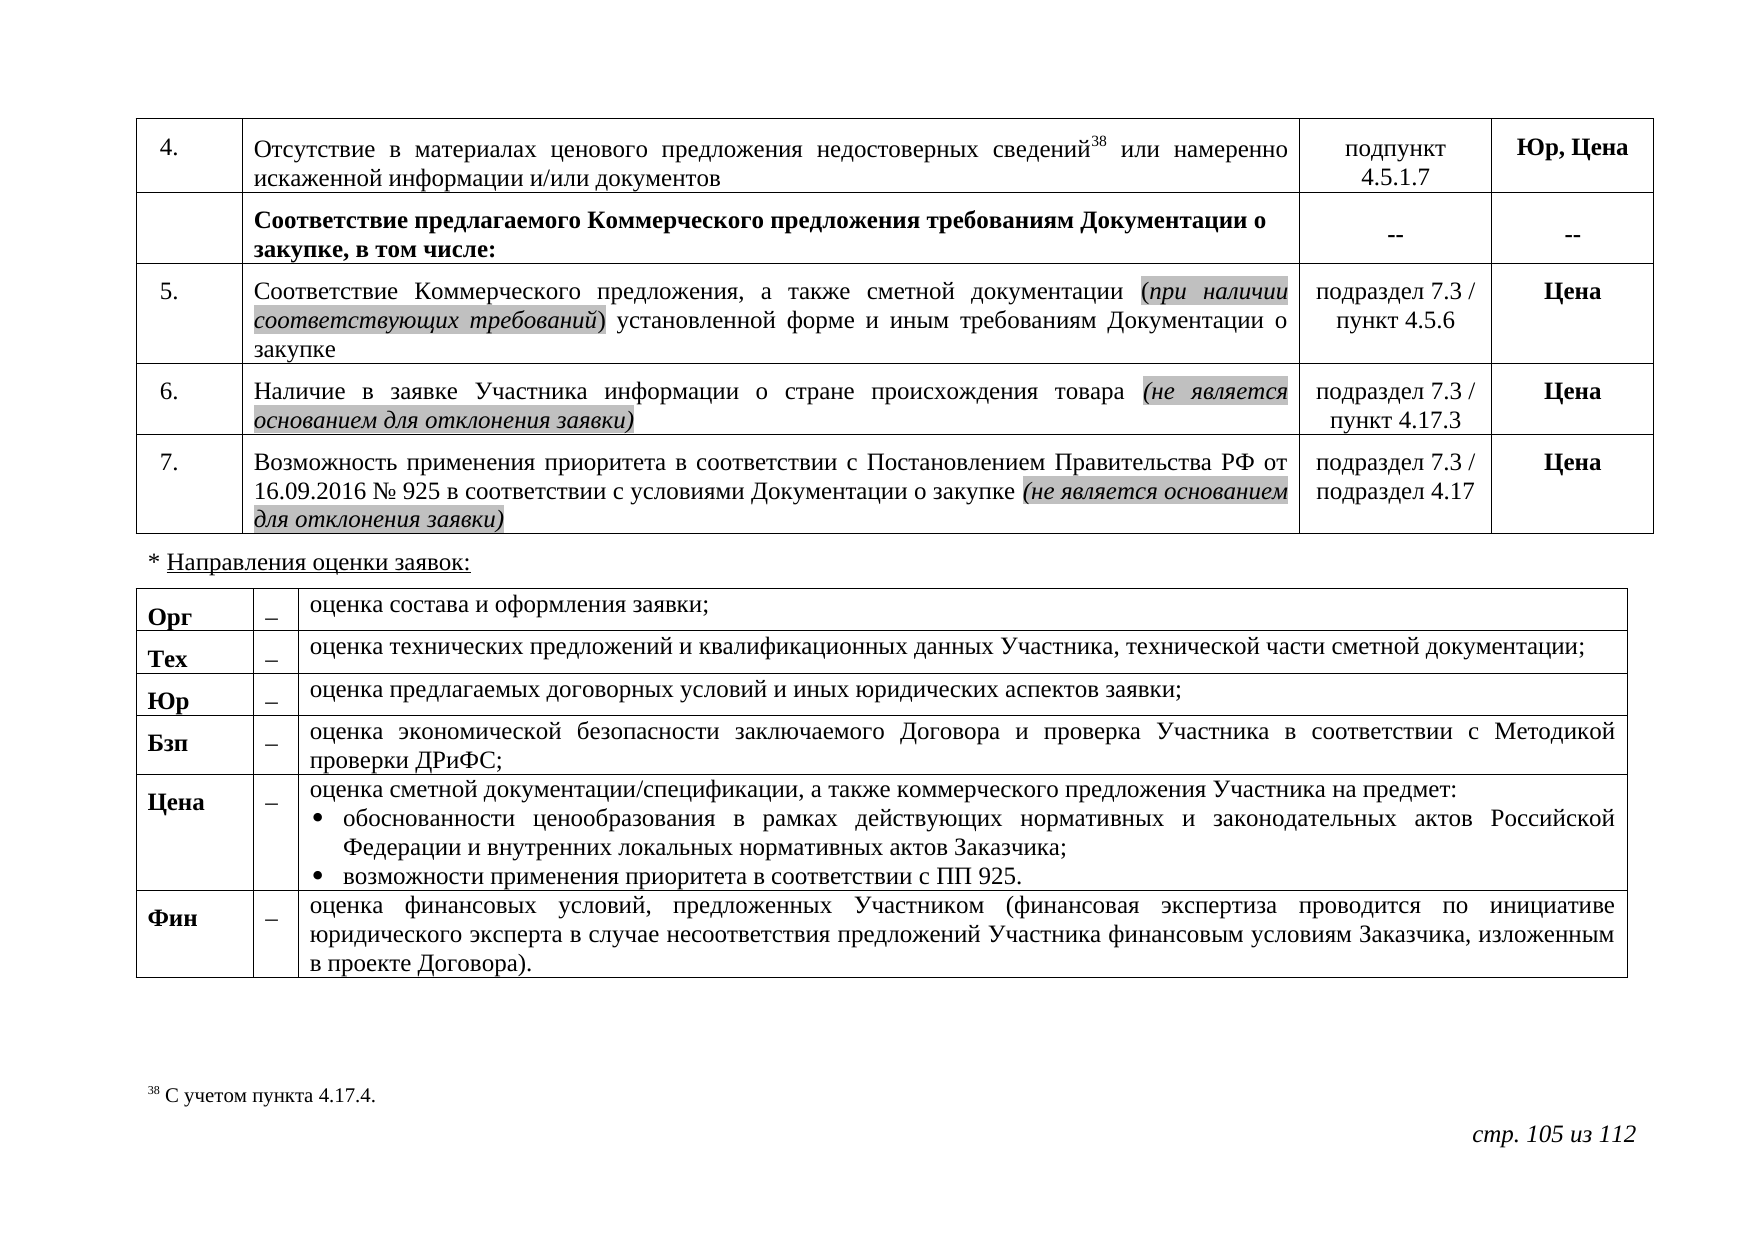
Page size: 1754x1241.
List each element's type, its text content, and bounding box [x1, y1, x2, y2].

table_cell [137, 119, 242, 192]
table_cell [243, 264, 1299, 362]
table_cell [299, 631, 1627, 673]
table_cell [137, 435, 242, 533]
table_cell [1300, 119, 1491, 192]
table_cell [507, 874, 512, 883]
text * Направления оценки заявок: [148, 547, 1636, 576]
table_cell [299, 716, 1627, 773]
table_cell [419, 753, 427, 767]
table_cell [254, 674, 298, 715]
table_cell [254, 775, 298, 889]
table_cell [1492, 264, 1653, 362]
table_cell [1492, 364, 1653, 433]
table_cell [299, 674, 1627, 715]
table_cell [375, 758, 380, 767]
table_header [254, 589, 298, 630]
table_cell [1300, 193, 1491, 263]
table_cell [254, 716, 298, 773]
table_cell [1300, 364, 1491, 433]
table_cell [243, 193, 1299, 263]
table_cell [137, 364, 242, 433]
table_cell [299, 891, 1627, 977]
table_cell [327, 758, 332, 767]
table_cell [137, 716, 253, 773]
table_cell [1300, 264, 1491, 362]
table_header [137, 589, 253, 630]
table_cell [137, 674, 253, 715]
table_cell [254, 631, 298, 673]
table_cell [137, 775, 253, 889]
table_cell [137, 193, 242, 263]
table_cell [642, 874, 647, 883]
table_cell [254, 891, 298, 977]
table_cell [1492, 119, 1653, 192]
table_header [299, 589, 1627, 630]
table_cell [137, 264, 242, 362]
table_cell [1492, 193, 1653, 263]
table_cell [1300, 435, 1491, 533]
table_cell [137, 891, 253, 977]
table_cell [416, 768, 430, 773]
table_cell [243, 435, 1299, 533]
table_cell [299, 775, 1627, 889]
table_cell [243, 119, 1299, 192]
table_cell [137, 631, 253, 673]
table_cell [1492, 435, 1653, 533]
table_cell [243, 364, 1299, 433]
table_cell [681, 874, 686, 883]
